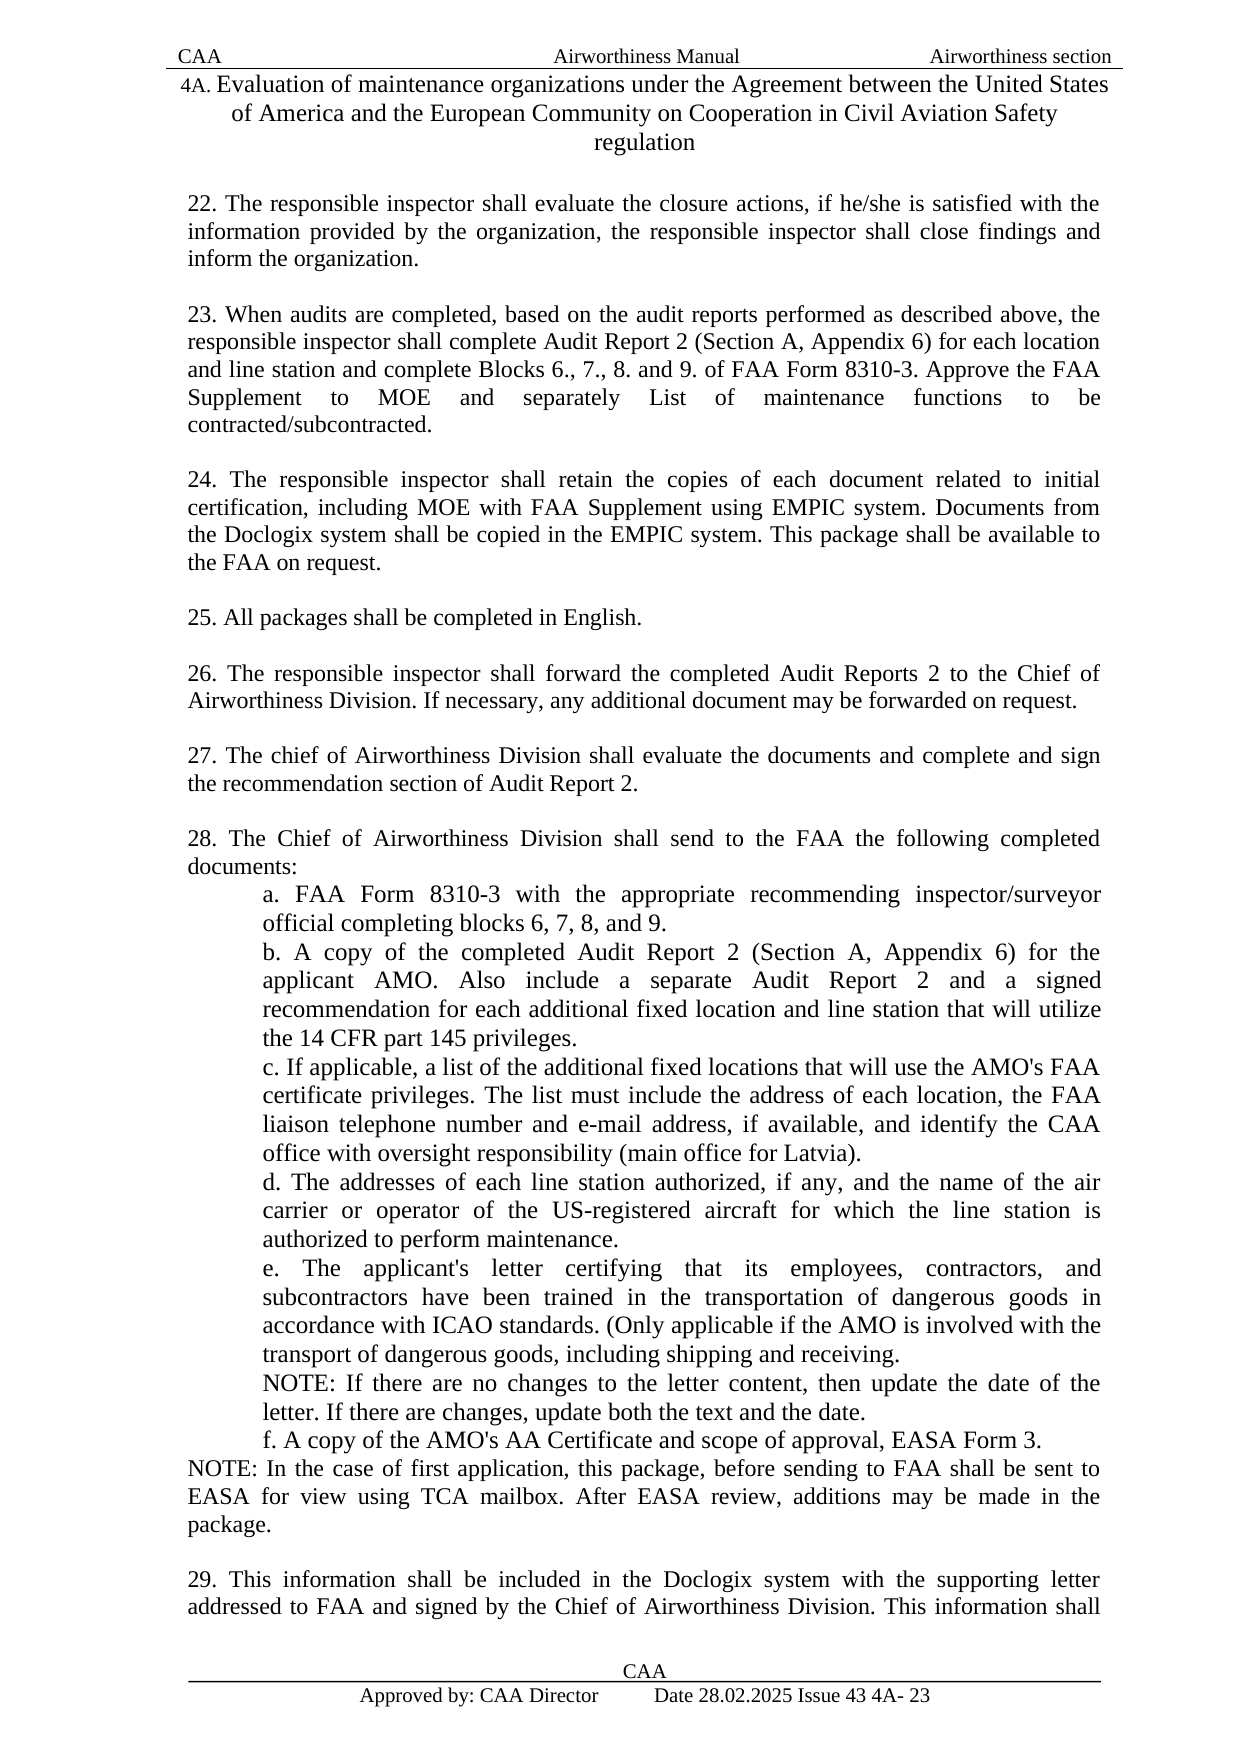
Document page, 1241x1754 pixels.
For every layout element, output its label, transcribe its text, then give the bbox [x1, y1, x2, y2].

text NOTE: If there are no changes to the letter content, then update the date of the letter. If there are changes, update both the text and the date. [262, 1368, 1102, 1426]
text 24. The responsible inspector shall retain the copies of each document related to initial certification, including MOE with FAA Supplement using EMPIC system. Documents from the Doclogix system shall be copied in the EMPIC system. This package shall be available to the FAA on request. [187, 465, 1102, 576]
text d. The addresses of each line station authorized, if any, and the name of the air carrier or operator of the US-registered aircraft for which the line station is authorized to perform maintenance. [262, 1167, 1102, 1253]
text 27. The chief of Airworthiness Division shall evaluate the documents and complete and sign the recommendation section of Audit Report 2. [187, 741, 1102, 797]
text 23. When audits are completed, based on the audit reports performed as described above, the responsible inspector shall complete Audit Report 2 (Section A, Appendix 6) for each location and line station and complete Blocks 6., 7., 8. and 9. of FAA Form 8310-3. Approve the FAA Supplement to MOE and separately List of maintenance functions to be contracted/subcontracted. [187, 300, 1102, 438]
text 26. The responsible inspector shall forward the completed Audit Reports 2 to the Chief of Airworthiness Division. If necessary, any additional document may be forwarded on request. [187, 658, 1102, 714]
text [187, 1565, 1102, 1620]
text 28. The Chief of Airworthiness Division shall send to the FAA the following completed documents: [187, 824, 1102, 879]
text f. A copy of the AMO's AA Certificate and scope of approval, EASA Form 3. [262, 1426, 1102, 1454]
text c. If applicable, a list of the additional fixed locations that will use the AMO's FAA certificate privileges. The list must include the address of each location, the FAA liaison telephone number and e-mail address, if available, and identify the CAA office with oversight responsibility (main office for Latvia). [262, 1052, 1102, 1167]
text b. A copy of the completed Audit Report 2 (Section A, Appendix 6) for the applicant AMO. Also include a separate Audit Report 2 and a signed recommendation for each additional fixed location and line station that will utilize the 14 CFR part 145 privileges. [262, 937, 1102, 1052]
text NOTE: In the case of first application, this package, before sending to FAA shall be sent to EASA for view using TCA mailbox. After EASA review, additions may be made in the package. [187, 1454, 1102, 1537]
text a. FAA Form 8310-3 with the appropriate recommending inspector/surveyor official completing blocks 6, 7, 8, and 9. [262, 879, 1102, 937]
text 22. The responsible inspector shall evaluate the closure actions, if he/she is satisfied with the information provided by the organization, the responsible inspector shall close findings and inform the organization. [187, 189, 1102, 272]
text e. The applicant's letter certifying that its employees, contractors, and subcontractors have been trained in the transportation of dangerous goods in accordance with ICAO standards. (Only applicable if the AMO is involved with the transport of dangerous goods, including shipping and receiving. [262, 1253, 1102, 1368]
text 25. All packages shall be completed in English. [187, 603, 1102, 631]
